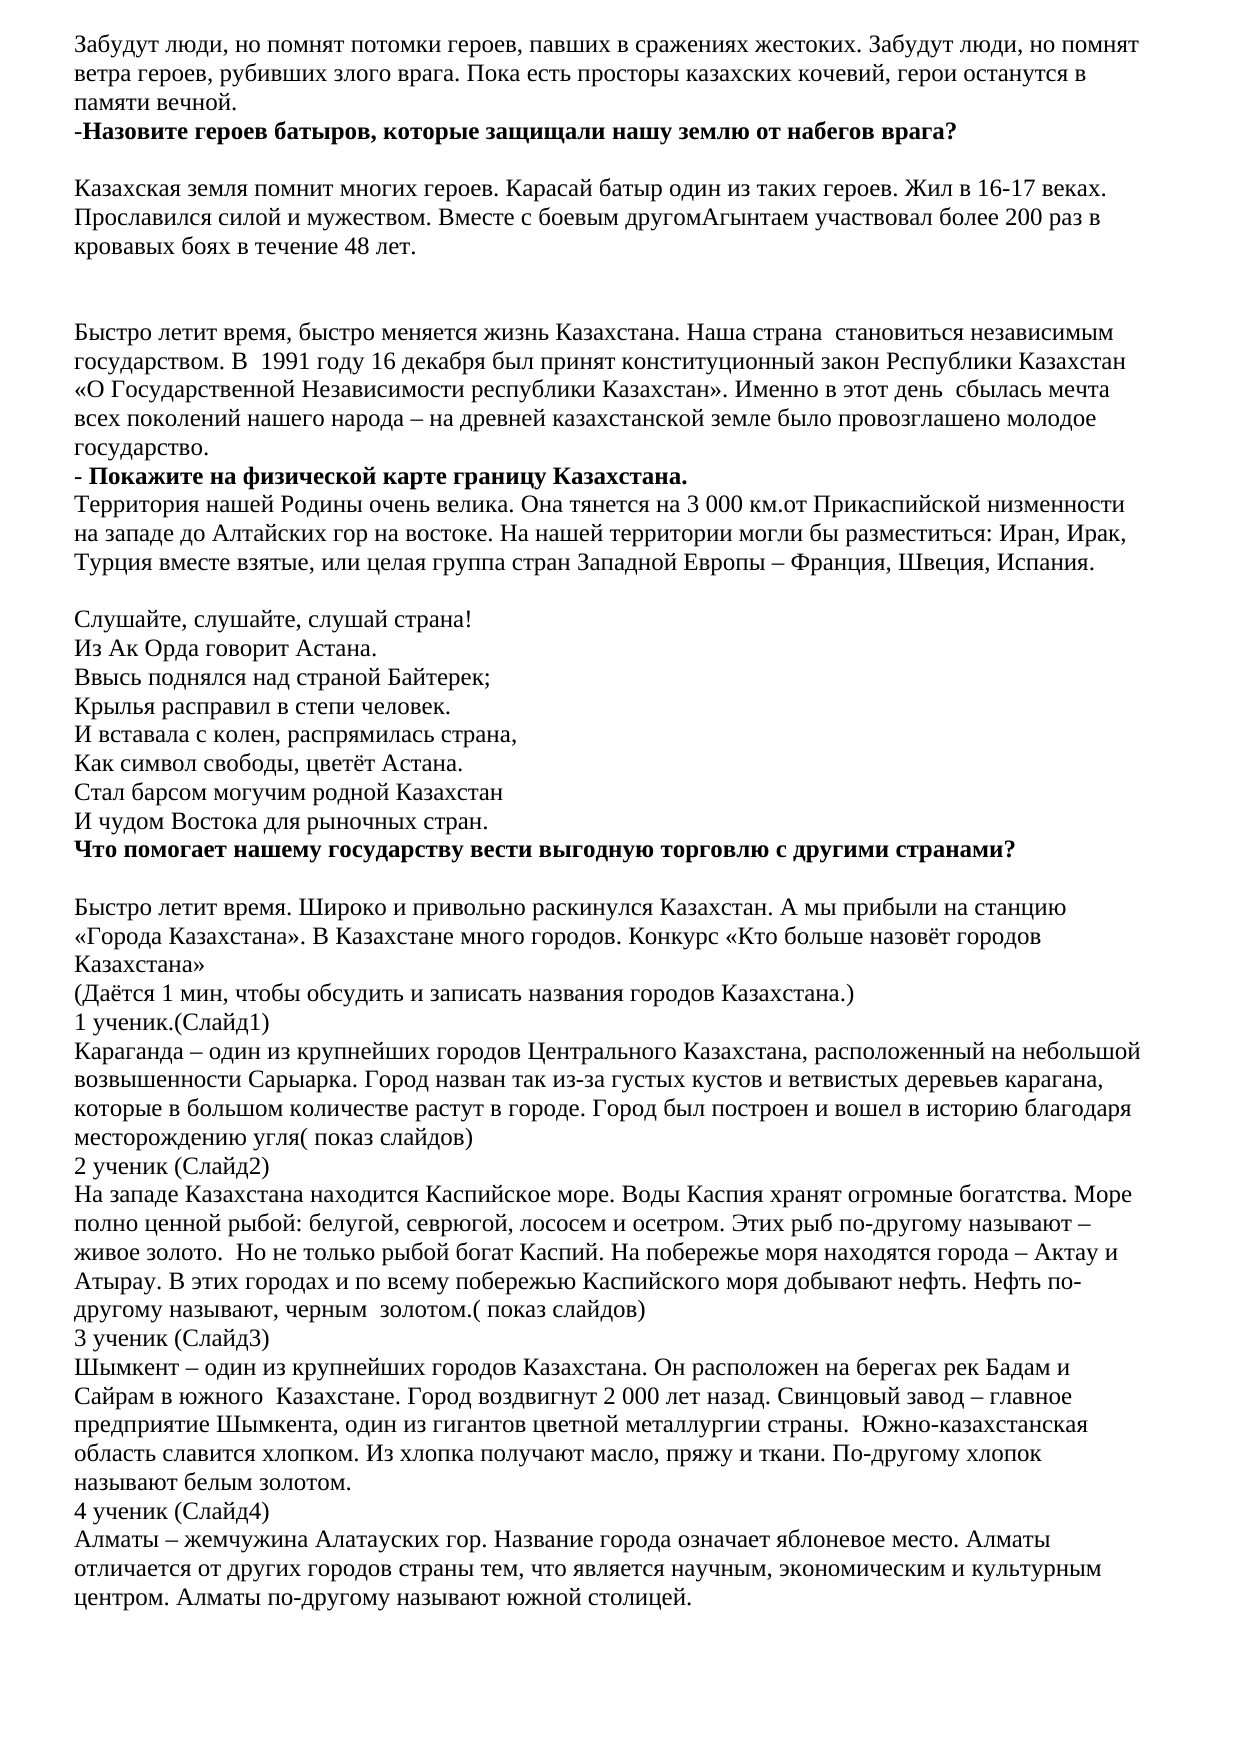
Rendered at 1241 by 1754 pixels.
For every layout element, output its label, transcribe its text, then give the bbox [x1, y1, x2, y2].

text - Покажите на физической карте границу Казахстана. [74, 461, 1152, 489]
text И чудом Востока для рыночных стран. [74, 806, 1152, 834]
text Быстро летит время. Широко и привольно раскинулся Казахстан. А мы прибыли на станцию «Города Казахстана». В Казахстане много городов. Конкурс «Кто больше назовёт городов Казахстана» [74, 892, 1152, 978]
text Из Ак Орда говорит Астана. [74, 633, 1152, 662]
text Быстро летит время, быстро меняется жизнь Казахстана. Наша страна становиться независимым государством. В 1991 году 16 декабря был принят конституционный закон Республики Казахстан «О Государственной Независимости республики Казахстан». Именно в этот день сбылась мечта всех поколений нашего народа – на древней казахстанской земле было провозглашено молодое государство. [74, 317, 1152, 461]
text 3 ученик (Слайд3) [74, 1323, 1152, 1352]
text -Назовите героев батыров, которые защищали нашу землю от набегов врага? [74, 116, 1152, 144]
text 1 ученик.(Слайд1) [74, 1007, 1152, 1036]
text 4 ученик (Слайд4) [74, 1496, 1152, 1524]
text Крылья расправил в степи человек. [74, 691, 1152, 719]
text Шымкент – один из крупнейших городов Казахстана. Он расположен на берегах рек Бадам и Сайрам в южного Казахстане. Город воздвигнут 2 000 лет назад. Свинцовый завод – главное предприятие Шымкента, один из гигантов цветной металлургии страны. Южно-казахстанская область славится хлопком. Из хлопка получают масло, пряжу и ткани. По-другому хлопок называют белым золотом. [74, 1352, 1152, 1496]
text И вставала с колен, распрямилась страна, [74, 719, 1152, 748]
text Ввысь поднялся над страной Байтерек; [74, 662, 1152, 691]
text Караганда – один из крупнейших городов Центрального Казахстана, расположенный на небольшой возвышенности Сарыарка. Город назван так из-за густых кустов и ветвистых деревьев карагана, которые в большом количестве растут в городе. Город был построен и вошел в историю благодаря месторождению угля( показ слайдов) [74, 1036, 1152, 1151]
text Алматы – жемчужина Алатауских гор. Название города означает яблоневое место. Алматы отличается от других городов страны тем, что является научным, экономическим и культурным центром. Алматы по-другому называют южной столицей. [74, 1524, 1152, 1611]
text На западе Казахстана находится Каспийское море. Воды Каспия хранят огромные богатства. Море полно ценной рыбой: белугой, севрюгой, лососем и осетром. Этих рыб по-другому называют – живое золото. Но не только рыбой богат Каспий. На побережье моря находятся города – Актау и Атырау. В этих городах и по всему побережью Каспийского моря добывают нефть. Нефть по-другому называют, черным золотом.( показ слайдов) [74, 1179, 1152, 1323]
text Слушайте, слушайте, слушай страна! [74, 604, 1152, 633]
text Забудут люди, но помнят потомки героев, павших в сражениях жестоких. Забудут люди, но помнят ветра героев, рубивших злого врага. Пока есть просторы казахских кочевий, герои останутся в памяти вечной. [74, 29, 1152, 116]
text 2 ученик (Слайд2) [74, 1151, 1152, 1179]
text Казахская земля помнит многих героев. Карасай батыр один из таких героев. Жил в 16-17 веках. Прославился силой и мужеством. Вместе с боевым другомАгынтаем участвовал более 200 раз в кровавых боях в течение 48 лет. [74, 173, 1152, 259]
text Как символ свободы, цветёт Астана. [74, 748, 1152, 777]
text (Даётся 1 мин, чтобы обсудить и записать названия городов Казахстана.) [74, 978, 1152, 1007]
text Территория нашей Родины очень велика. Она тянется на 3 000 км.от Прикаспийской низменности на западе до Алтайских гор на востоке. На нашей территории могли бы разместиться: Иран, Ирак, Турция вместе взятые, или целая группа стран Западной Европы – Франция, Швеция, Испания. [74, 489, 1152, 576]
text Что помогает нашему государству вести выгодную торговлю с другими странами? [74, 834, 1152, 863]
text Стал барсом могучим родной Казахстан [74, 777, 1152, 806]
